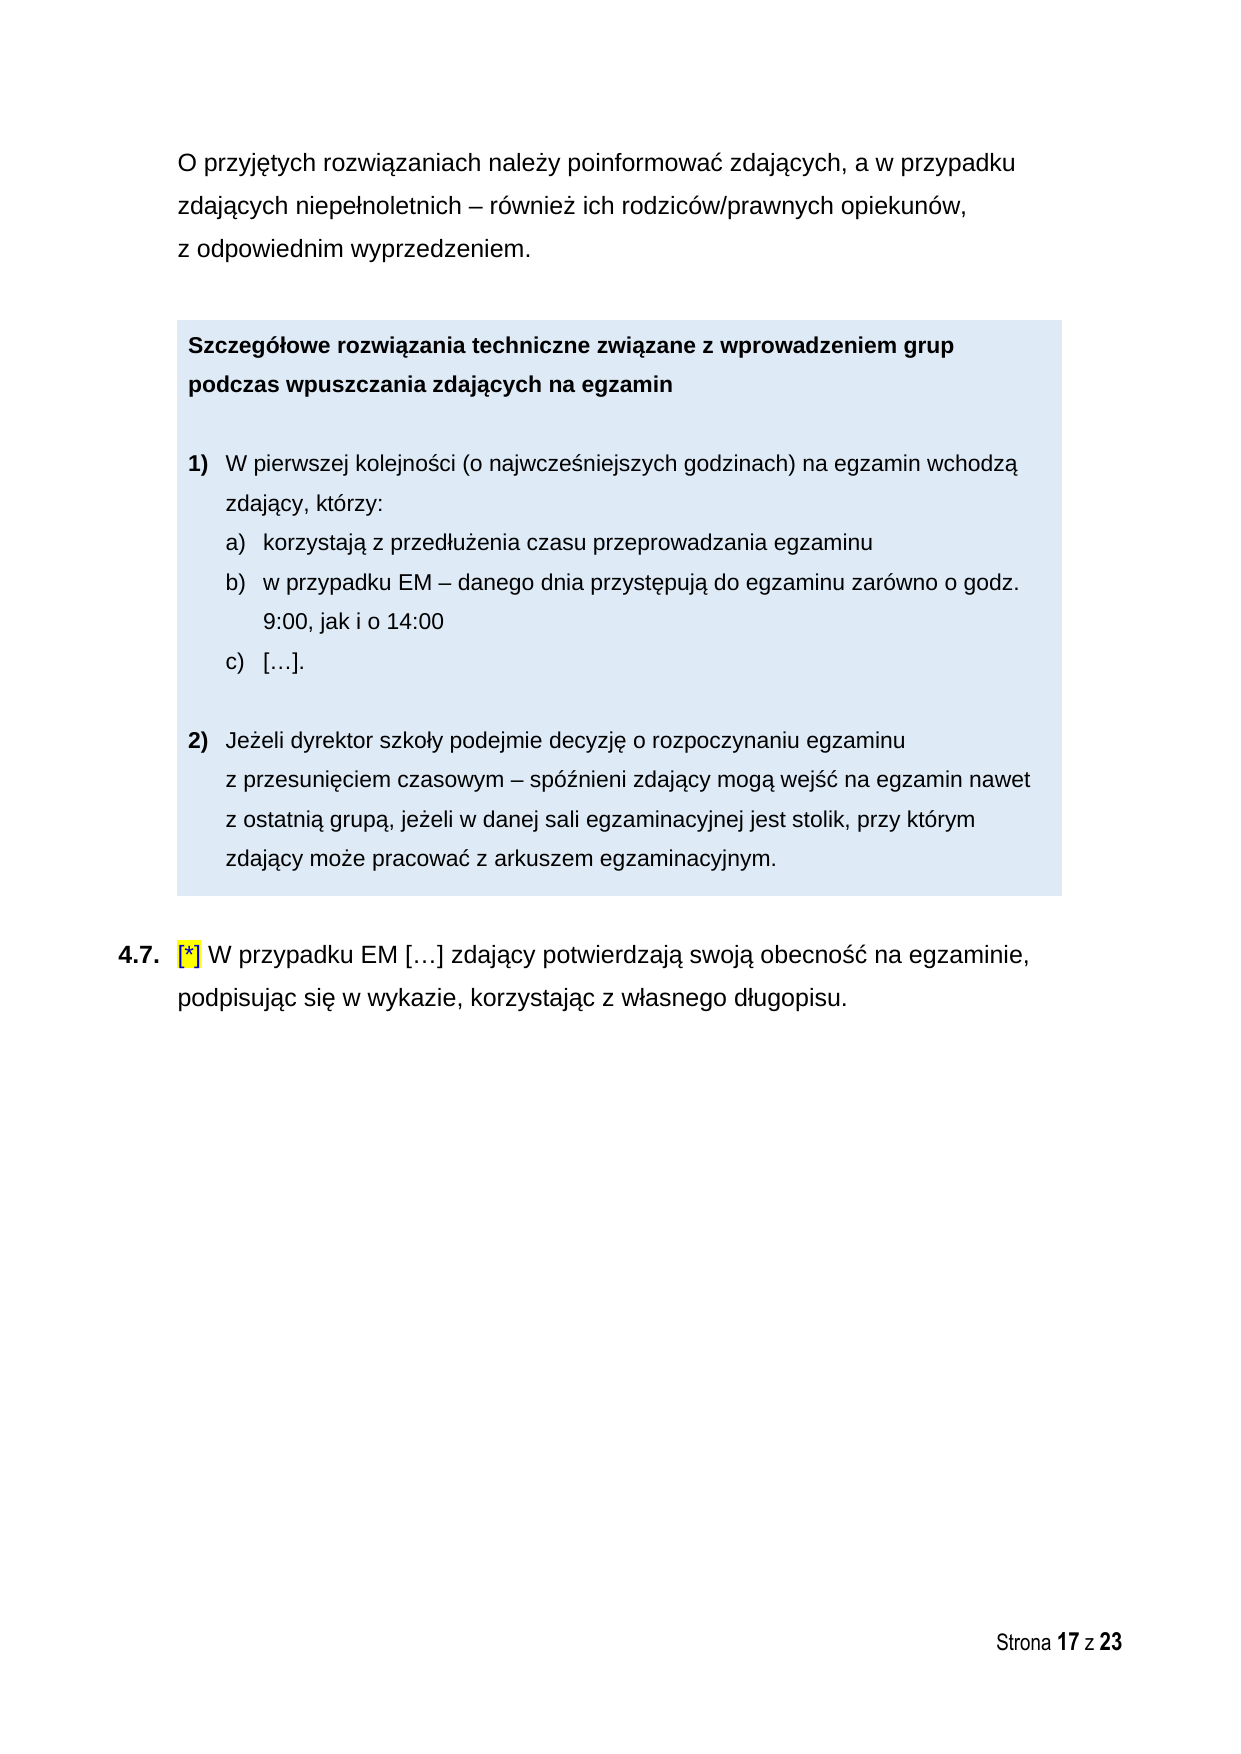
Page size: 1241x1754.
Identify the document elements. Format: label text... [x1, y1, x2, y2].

table_header Szczegółowe rozwiązania techniczne związane z wprowadzeniem grup podczas wpuszczania zdających na egzamin W pierwszej kolejności (o najwcześniejszych godzinach) na egzamin wchodzą zdający, którzy: korzystają z przedłużenia czasu przeprowadzania egzaminu w przypadku EM – danego dnia przystępują do egzaminu zarówno o godz. 9:00, jak i o 14:00 […]. Jeżeli dyrektor szkoły podejmie decyzję o rozpoczynaniu egzaminu z przesunięciem czasowym – spóźnieni zdający mogą wejść na egzamin nawet z ostatnią grupą, jeżeli w danej sali egzaminacyjnej jest stolik, przy którym zdający może pracować z arkuszem egzaminacyjnym. [177, 320, 1062, 896]
list [*] W przypadku EM […] zdający potwierdzają swoją obecność na egzaminie, podpisując się w wykazie, korzystając z własnego długopisu. [118, 939, 1122, 1011]
text O przyjętych rozwiązaniach należy poinformować zdających, a w przypadku zdających niepełnoletnich – również ich rodziców/prawnych opiekunów, z odpowiednim wyprzedzeniem. [177, 148, 1122, 263]
